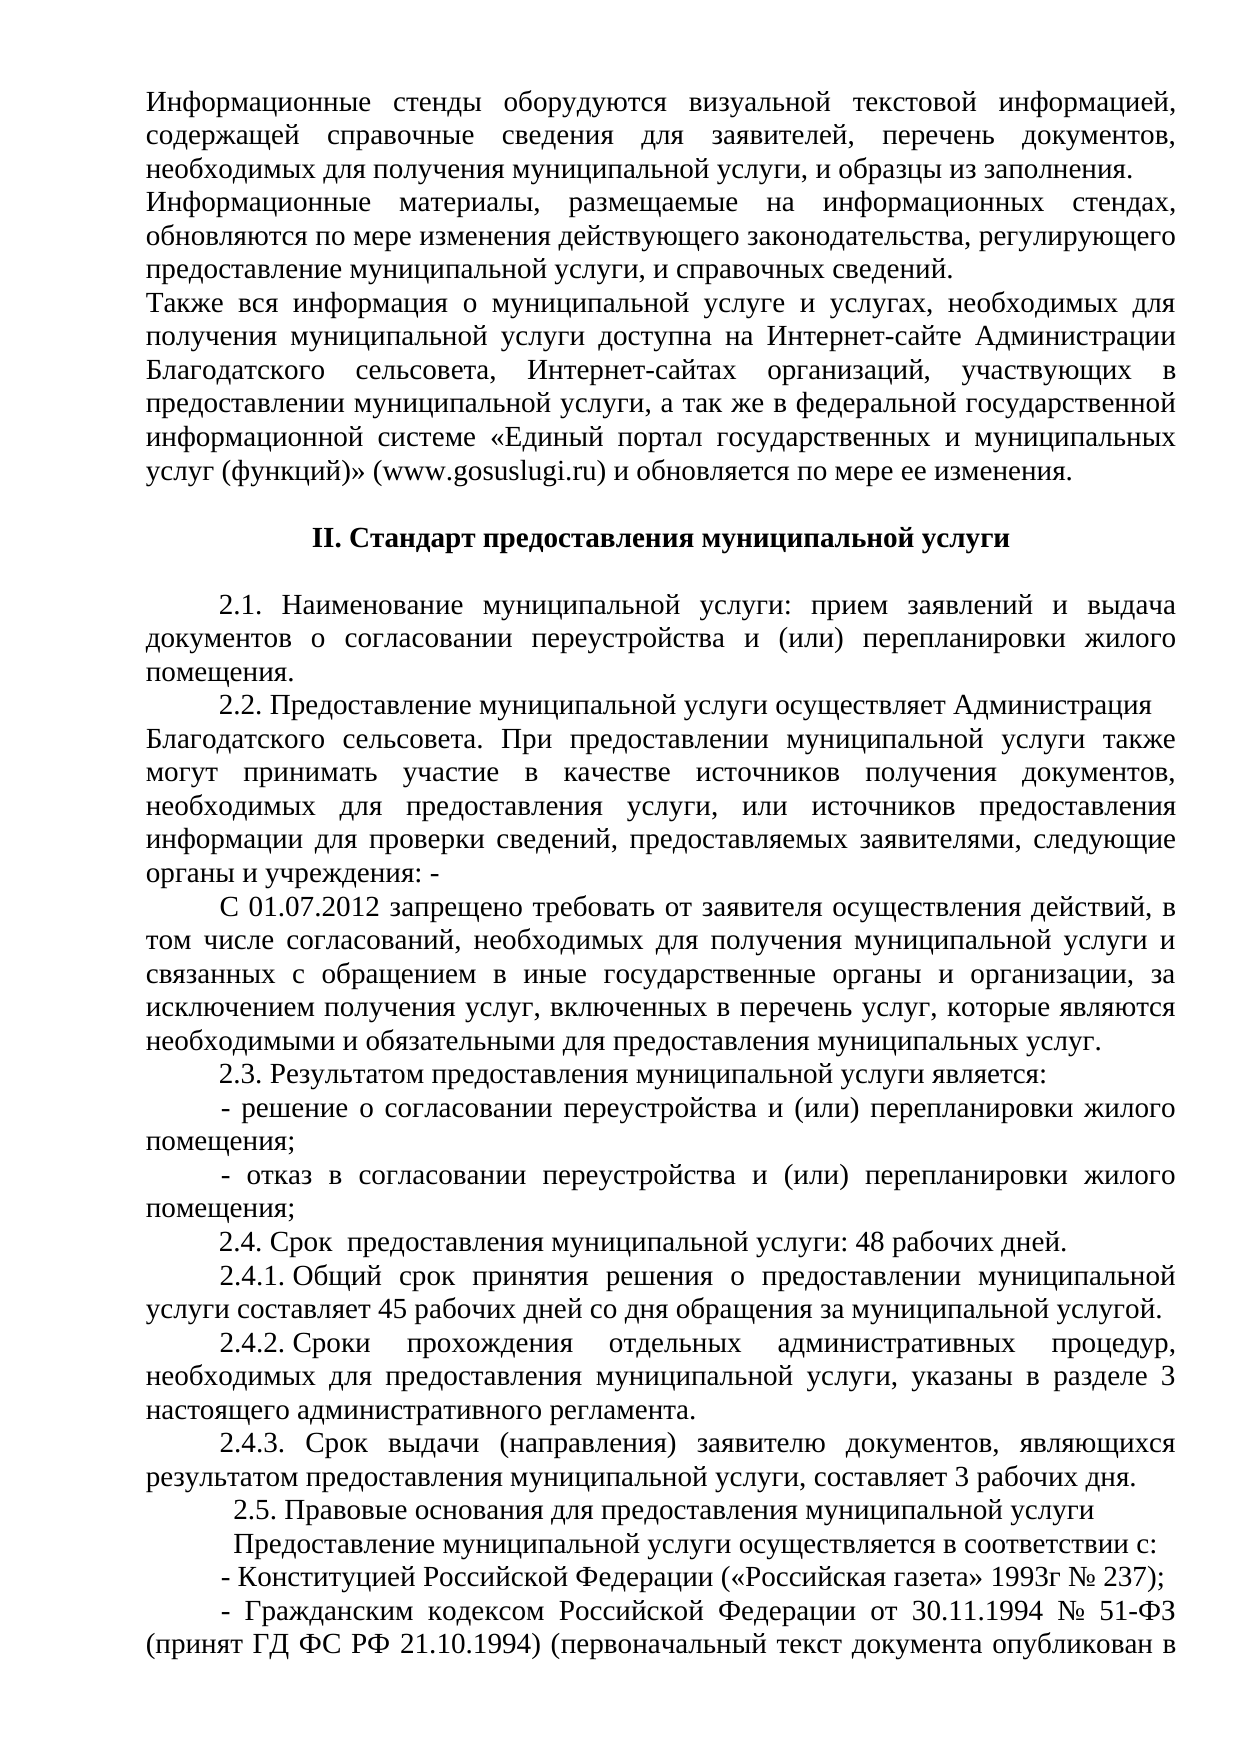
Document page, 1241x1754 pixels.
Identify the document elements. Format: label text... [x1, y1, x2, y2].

text С 01.07.2012 запрещено требовать от заявителя осуществления действий, в том числе согласований, необходимых для получения муниципальной услуги и связанных с обращением в иные государственные органы и организации, за исключением получения услуг, включенных в перечень услуг, которые являются необходимыми и обязательными для предоставления муниципальных услуг. [146, 889, 1177, 1056]
text 2.1. Наименование муниципальной услуги: прием заявлений и выдача документов о согласовании переустройства и (или) перепланировки жилого помещения. [146, 587, 1177, 687]
text 2.4.2. Сроки прохождения отдельных административных процедур, необходимых для предоставления муниципальной услуги, указаны в разделе 3 настоящего административного регламента. [146, 1325, 1177, 1425]
text 2.4. Срок предоставления муниципальной услуги: 48 рабочих дней. [146, 1224, 1177, 1258]
text 2.5. Правовые основания для предоставления муниципальной услуги [146, 1492, 1177, 1526]
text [146, 1593, 1177, 1660]
text - решение о согласовании переустройства и (или) перепланировки жилого помещения; [146, 1090, 1177, 1157]
text - отказ в согласовании переустройства и (или) перепланировки жилого помещения; [146, 1157, 1177, 1224]
text Предоставление муниципальной услуги осуществляется в соответствии с: [146, 1526, 1177, 1559]
text - Конституцией Российской Федерации («Российская газета» 1993г № 237); [146, 1559, 1177, 1593]
text 2.2. Предоставление муниципальной услуги осуществляет Администрация [146, 687, 1177, 721]
text 2.3. Результатом предоставления муниципальной услуги является: [146, 1056, 1177, 1090]
text 2.4.3. Срок выдачи (направления) заявителю документов, являющихся результатом предоставления муниципальной услуги, составляет 3 рабочих дня. [146, 1425, 1177, 1492]
text Также вся информация о муниципальной услуге и услугах, необходимых для получения муниципальной услуги доступна на Интернет-сайте Администрации Благодатского сельсовета, Интернет-сайтах организаций, участвующих в предоставлении муниципальной услуги, а так же в федеральной государственной информационной системе «Единый портал государственных и муниципальных услуг (функций)» (www.gosuslugi.ru) и обновляется по мере ее изменения. [146, 285, 1177, 486]
text II. Стандарт предоставления муниципальной услуги [146, 520, 1177, 553]
text Благодатского сельсовета. При предоставлении муниципальной услуги также могут принимать участие в качестве источников получения документов, необходимых для предоставления услуги, или источников предоставления информации для проверки сведений, предоставляемых заявителями, следующие органы и учреждения: - [146, 721, 1177, 889]
text Информационные материалы, размещаемые на информационных стендах, обновляются по мере изменения действующего законодательства, регулирующего предоставление муниципальной услуги, и справочных сведений. [146, 184, 1177, 285]
text Информационные стенды оборудуются визуальной текстовой информацией, содержащей справочные сведения для заявителей, перечень документов, необходимых для получения муниципальной услуги, и образцы из заполнения. [146, 84, 1177, 184]
text 2.4.1. Общий срок принятия решения о предоставлении муниципальной услуги составляет 45 рабочих дней со дня обращения за муниципальной услугой. [146, 1258, 1177, 1325]
